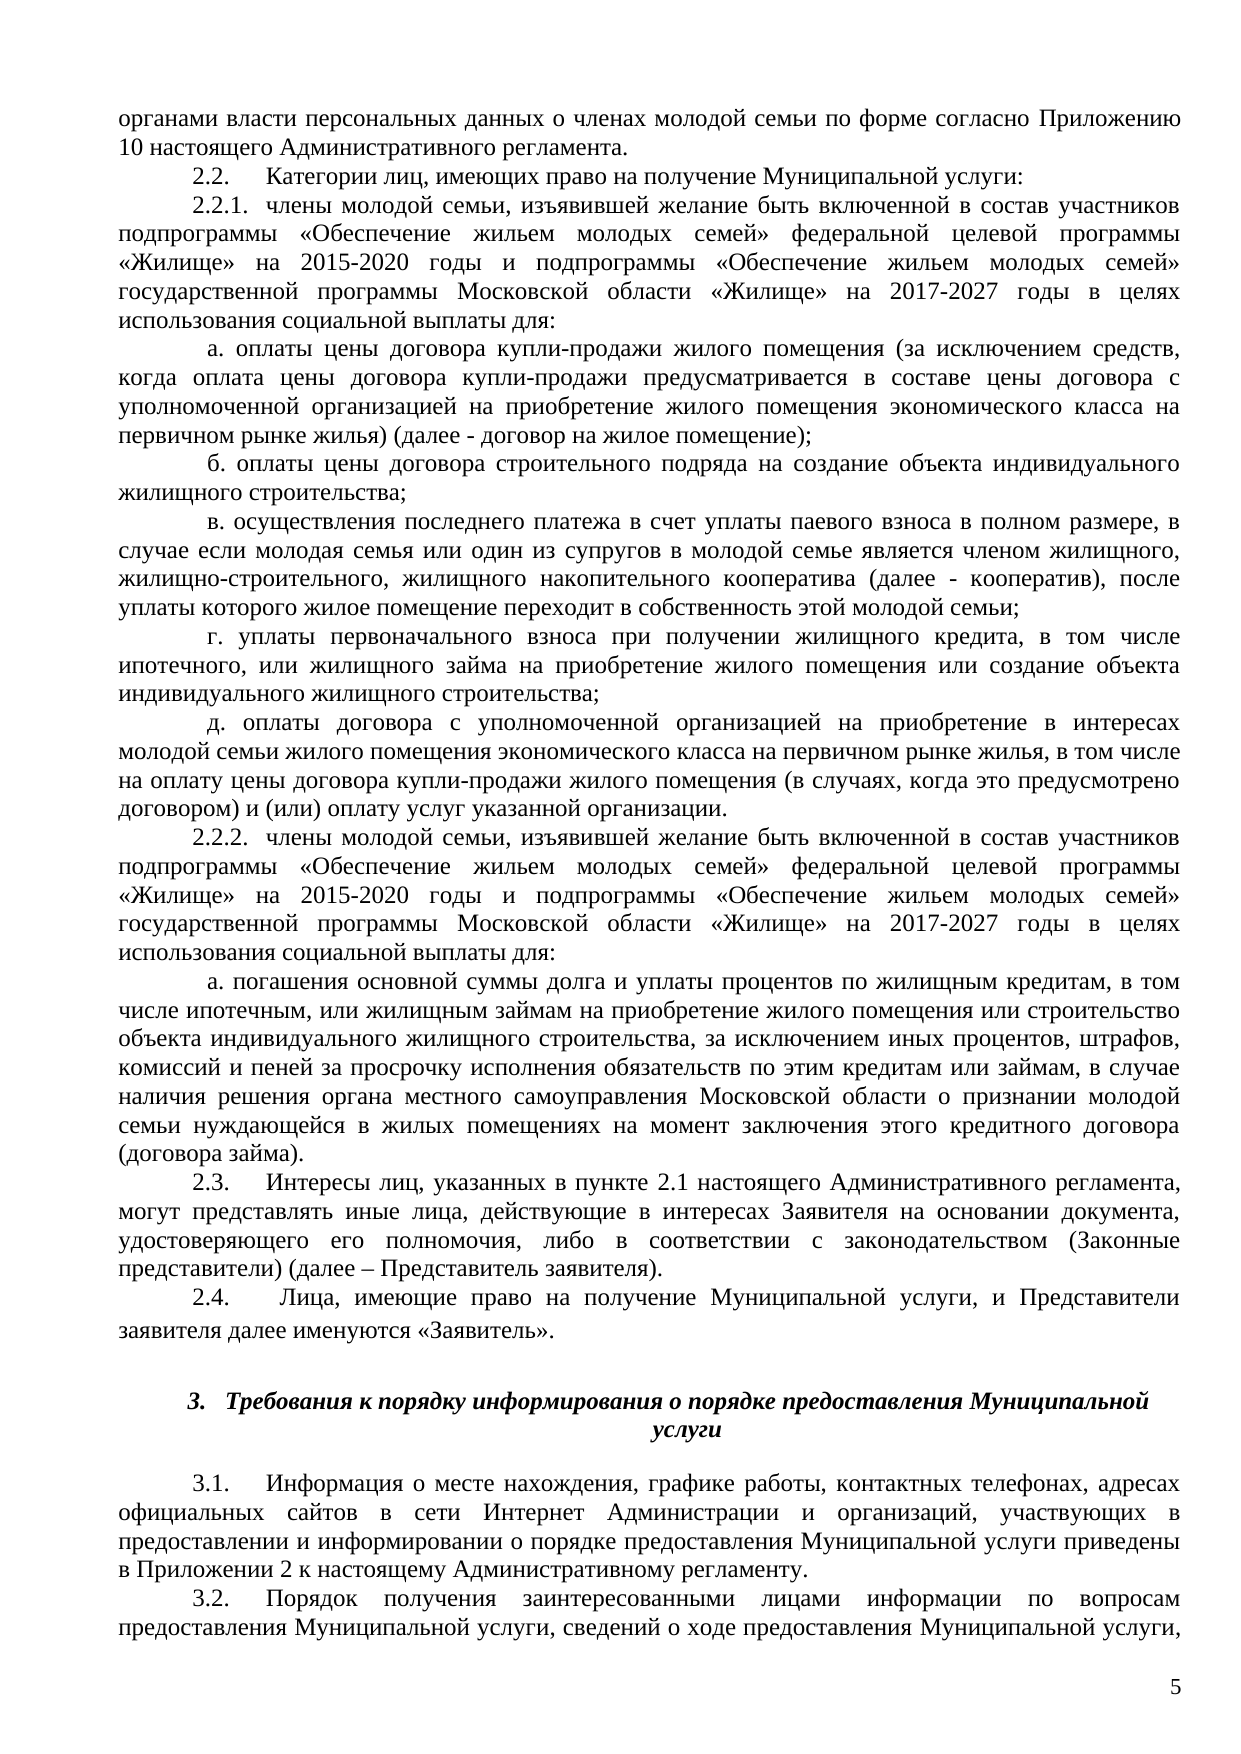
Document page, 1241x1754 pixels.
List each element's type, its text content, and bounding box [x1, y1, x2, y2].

list Требования к порядку информирования о порядке предоставления Муниципальной услуги [156, 1386, 1181, 1443]
list Информация о месте нахождения, графике работы, контактных телефонах, адресах официальных сайтов в сети Интернет Администрации и организаций, участвующих в предоставлении и информировании о порядке предоставления Муниципальной услуги приведены в Приложении 2 к настоящему Административному регламенту. [118, 1468, 1181, 1583]
text а. погашения основной суммы долга и уплаты процентов по жилищным кредитам, в том числе ипотечным, или жилищным займам на приобретение жилого помещения или строительство объекта индивидуального жилищного строительства, за исключением иных процентов, штрафов, комиссий и пеней за просрочку исполнения обязательств по этим кредитам или займам, в случае наличия решения органа местного самоуправления Московской области о признании молодой семьи нуждающейся в жилых помещениях на момент заключения этого кредитного договора (договора займа). [118, 966, 1181, 1167]
list Интересы лиц, указанных в пункте 2.1 настоящего Административного регламента, могут представлять иные лица, действующие в интересах Заявителя на основании документа, удостоверяющего его полномочия, либо в соответствии с законодательством (Законные представители) (далее – Представитель заявителя). [118, 1167, 1181, 1282]
text г. уплаты первоначального взноса при получении жилищного кредита, в том числе ипотечного, или жилищного займа на приобретение жилого помещения или создание объекта индивидуального жилищного строительства; [118, 621, 1181, 707]
list члены молодой семьи, изъявившей желание быть включенной в состав участников подпрограммы «Обеспечение жильем молодых семей» федеральной целевой программы «Жилище» на 2015-2020 годы и подпрограммы «Обеспечение жильем молодых семей» государственной программы Московской области «Жилище» на 2017-2027 годы в целях использования социальной выплаты для: [118, 822, 1181, 966]
list Категории лиц, имеющих право на получение Муниципальной услуги: [118, 161, 1181, 190]
text б. оплаты цены договора строительного подряда на создание объекта индивидуального жилищного строительства; [118, 448, 1181, 506]
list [118, 1583, 1181, 1641]
list Лица, имеющие право на получение Муниципальной услуги, и Представители заявителя далее именуются «Заявитель». [118, 1282, 1181, 1344]
text д. оплаты договора с уполномоченной организацией на приобретение в интересах молодой семьи жилого помещения экономического класса на первичном рынке жилья, в том числе на оплату цены договора купли-продажи жилого помещения (в случаях, когда это предусмотрено договором) и (или) оплату услуг указанной организации. [118, 707, 1181, 822]
text в. осуществления последнего платежа в счет уплаты паевого взноса в полном размере, в случае если молодая семья или один из супругов в молодой семье является членом жилищного, жилищно-строительного, жилищного накопительного кооператива (далее - кооператив), после уплаты которого жилое помещение переходит в собственность этой молодой семьи; [118, 506, 1181, 621]
text а. оплаты цены договора купли-продажи жилого помещения (за исключением средств, когда оплата цены договора купли-продажи предусматривается в составе цены договора с уполномоченной организацией на приобретение жилого помещения экономического класса на первичном рынке жилья) (далее - договор на жилое помещение); [118, 333, 1181, 448]
list члены молодой семьи, изъявившей желание быть включенной в состав участников подпрограммы «Обеспечение жильем молодых семей» федеральной целевой программы «Жилище» на 2015-2020 годы и подпрограммы «Обеспечение жильем молодых семей» государственной программы Московской области «Жилище» на 2017-2027 годы в целях использования социальной выплаты для: [118, 190, 1181, 333]
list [118, 103, 1181, 161]
